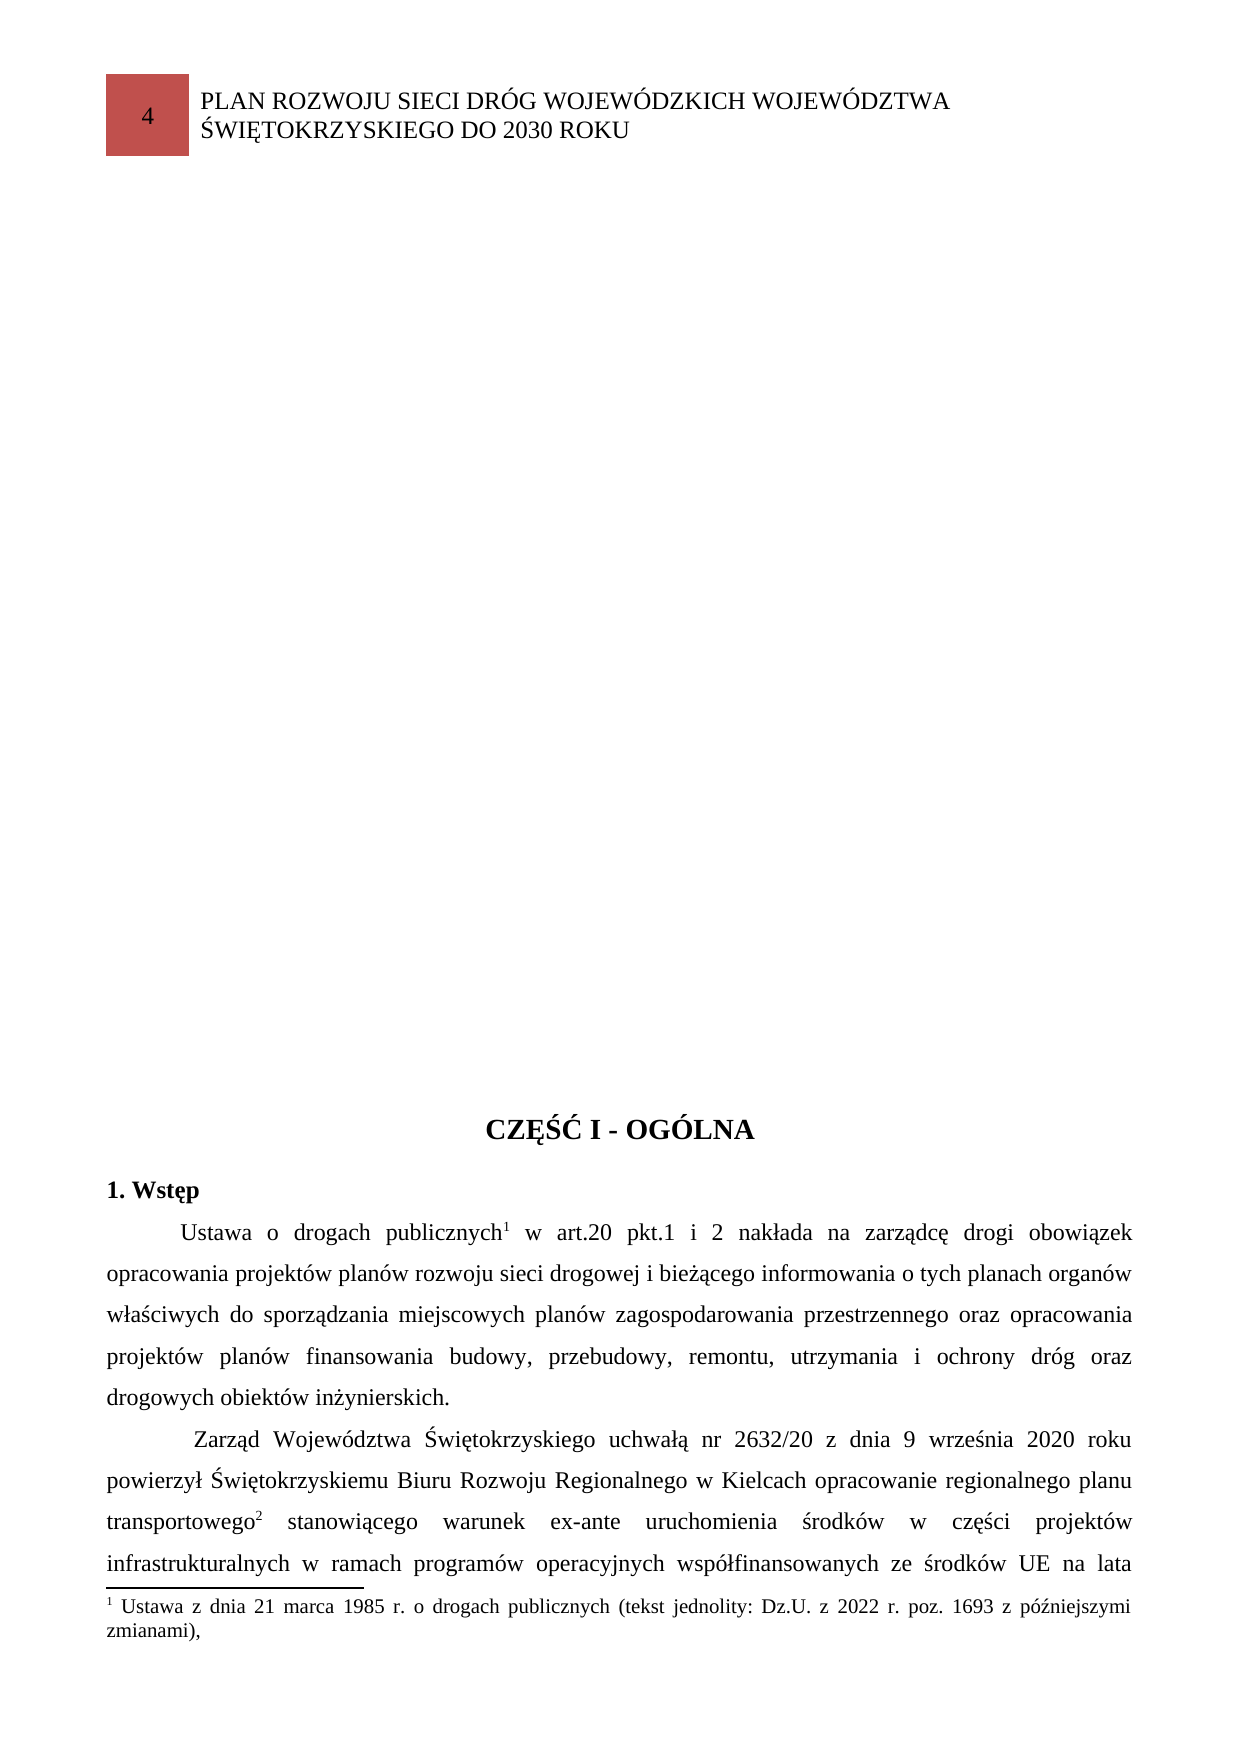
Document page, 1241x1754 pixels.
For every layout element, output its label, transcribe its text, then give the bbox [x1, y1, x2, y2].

text Ustawa o drogach publicznych w art.20 pkt.1 i 2 nakłada na zarządcę drogi obowiązek opracowania projektów planów rozwoju sieci drogowej i bieżącego informowania o tych planach organów właściwych do sporządzania miejscowych planów zagospodarowania przestrzennego oraz opracowania projektów planów finansowania budowy, przebudowy, remontu, utrzymania i ochrony dróg oraz drogowych obiektów inżynierskich. [106, 1218, 1134, 1411]
subtitle CZĘŚĆ I - OGÓLNA [106, 1112, 1134, 1146]
subtitle 1. Wstęp [106, 1175, 1134, 1203]
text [106, 1424, 1134, 1576]
